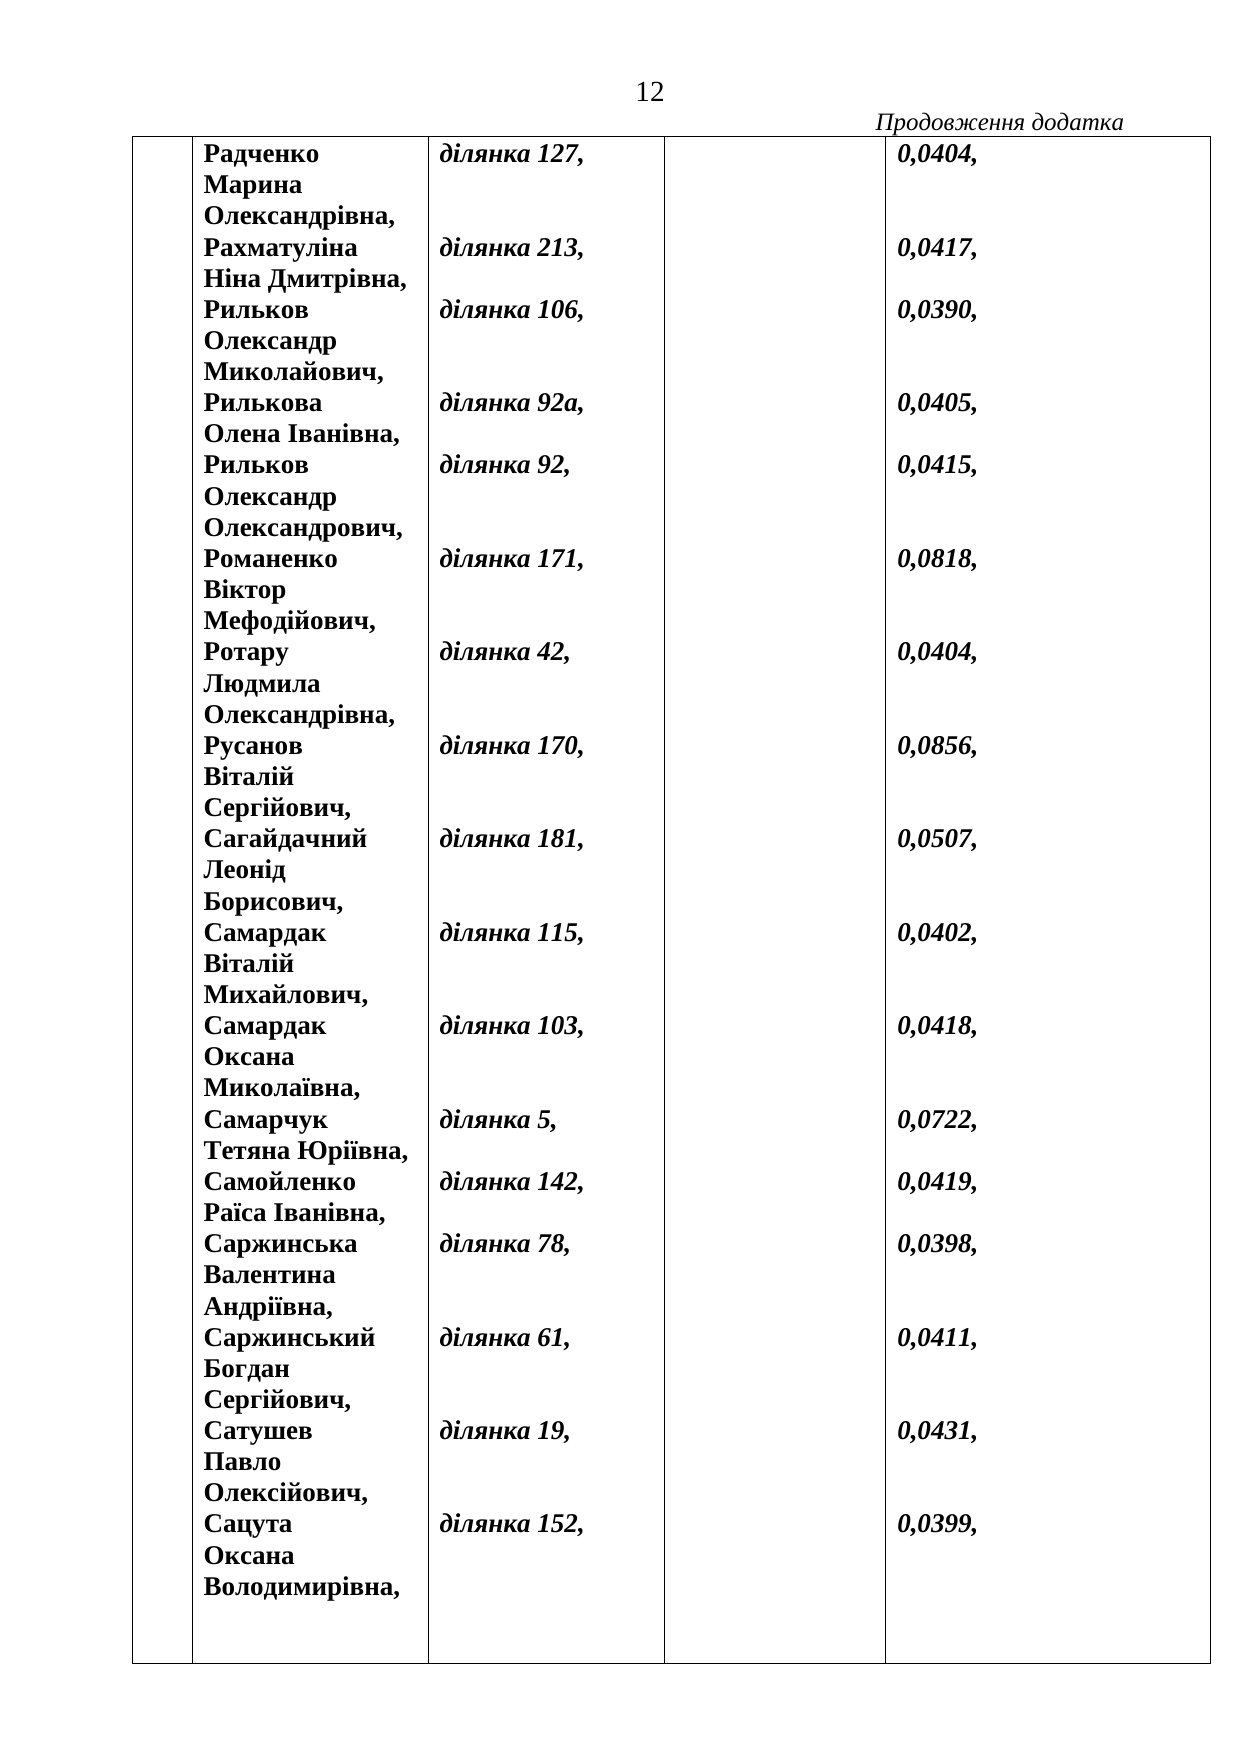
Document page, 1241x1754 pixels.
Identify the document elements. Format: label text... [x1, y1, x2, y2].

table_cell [665, 137, 885, 1663]
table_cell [429, 137, 664, 1663]
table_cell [193, 137, 428, 1663]
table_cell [886, 137, 1210, 1663]
table_cell 7 [133, 137, 192, 1663]
